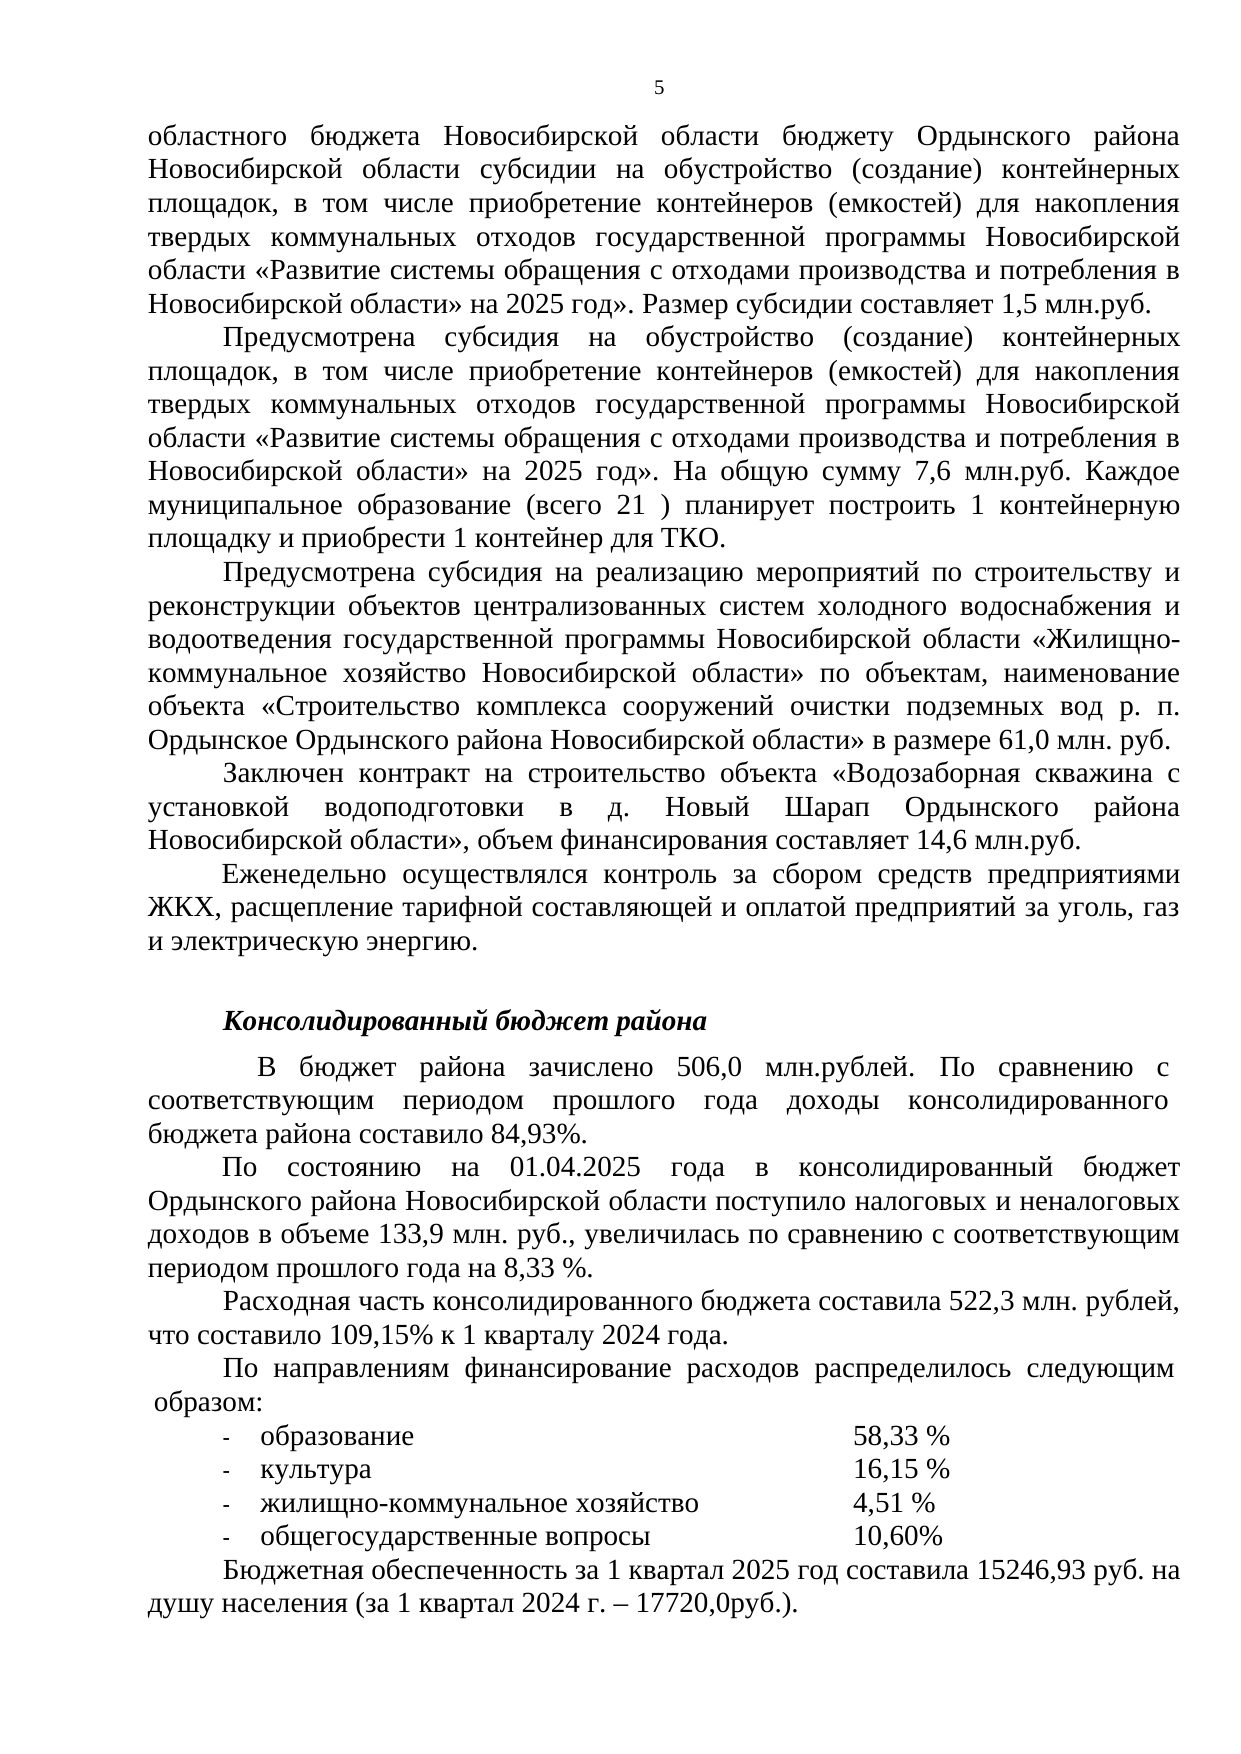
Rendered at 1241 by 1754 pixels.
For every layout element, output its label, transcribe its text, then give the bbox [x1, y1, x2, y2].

text Бюджетная обеспеченность за 1 квартал 2025 год составила 15246,93 руб. на душу населения (за 1 квартал 2024 г. – 17720,0руб.). [148, 1552, 1181, 1619]
text В бюджет района зачислено 506,0 млн.рублей. По сравнению с соответствующим периодом прошлого года доходы консолидированного бюджета района составило 84,93%. [148, 1049, 1169, 1149]
table_cell 10,60% [842, 1518, 1163, 1552]
table_cell 16,15 % [842, 1451, 1163, 1485]
text Заключен контракт на строительство объекта «Водозаборная скважина с установкой водоподготовки в д. Новый Шарап Ордынского района Новосибирской области», объем финансирования составляет 14,6 млн.руб. [148, 755, 1181, 856]
table_cell жилищно-коммунальное хозяйство [136, 1485, 842, 1518]
text По состоянию на 01.04.2025 года в консолидированный бюджет Ордынского района Новосибирской области поступило налоговых и неналоговых доходов в объеме 133,9 млн. руб., увеличилась по сравнению с соответствующим периодом прошлого года на 8,33 %. [148, 1149, 1181, 1283]
table_cell культура [136, 1451, 842, 1485]
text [148, 118, 1181, 319]
table_header образование [136, 1418, 842, 1451]
table_cell 4,51 % [842, 1485, 1163, 1518]
table_cell общегосударственные вопросы [136, 1518, 842, 1552]
text Предусмотрена субсидия на обустройство (создание) контейнерных площадок, в том числе приобретение контейнеров (емкостей) для накопления твердых коммунальных отходов государственной программы Новосибирской области «Развитие системы обращения с отходами производства и потребления в Новосибирской области» на 2025 год». На общую сумму 7,6 млн.руб. Каждое муниципальное образование (всего 21 ) планирует построить 1 контейнерную площадку и приобрести 1 контейнер для ТКО. [148, 319, 1181, 554]
text Консолидированный бюджет района [148, 1003, 1181, 1036]
text Еженедельно осуществлялся контроль за сбором средств предприятиями ЖКХ, расщепление тарифной составляющей и оплатой предприятий за уголь, газ и электрическую энергию. [148, 856, 1181, 957]
text Расходная часть консолидированного бюджета составила 522,3 млн. рублей, что составило 109,15% к 1 кварталу 2024 года. [148, 1283, 1181, 1351]
text Предусмотрена субсидия на реализацию мероприятий по строительству и реконструкции объектов централизованных систем холодного водоснабжения и водоотведения государственной программы Новосибирской области «Жилищно-коммунальное хозяйство Новосибирской области» по объектам, наименование объекта «Строительство комплекса сооружений очистки подземных вод р. п. Ордынское Ордынского района Новосибирской области» в размере 61,0 млн. руб. [148, 554, 1181, 755]
table_header 58,33 % [842, 1418, 1163, 1451]
text По направлениям финансирование расходов распределилось следующим образом: [154, 1351, 1175, 1418]
